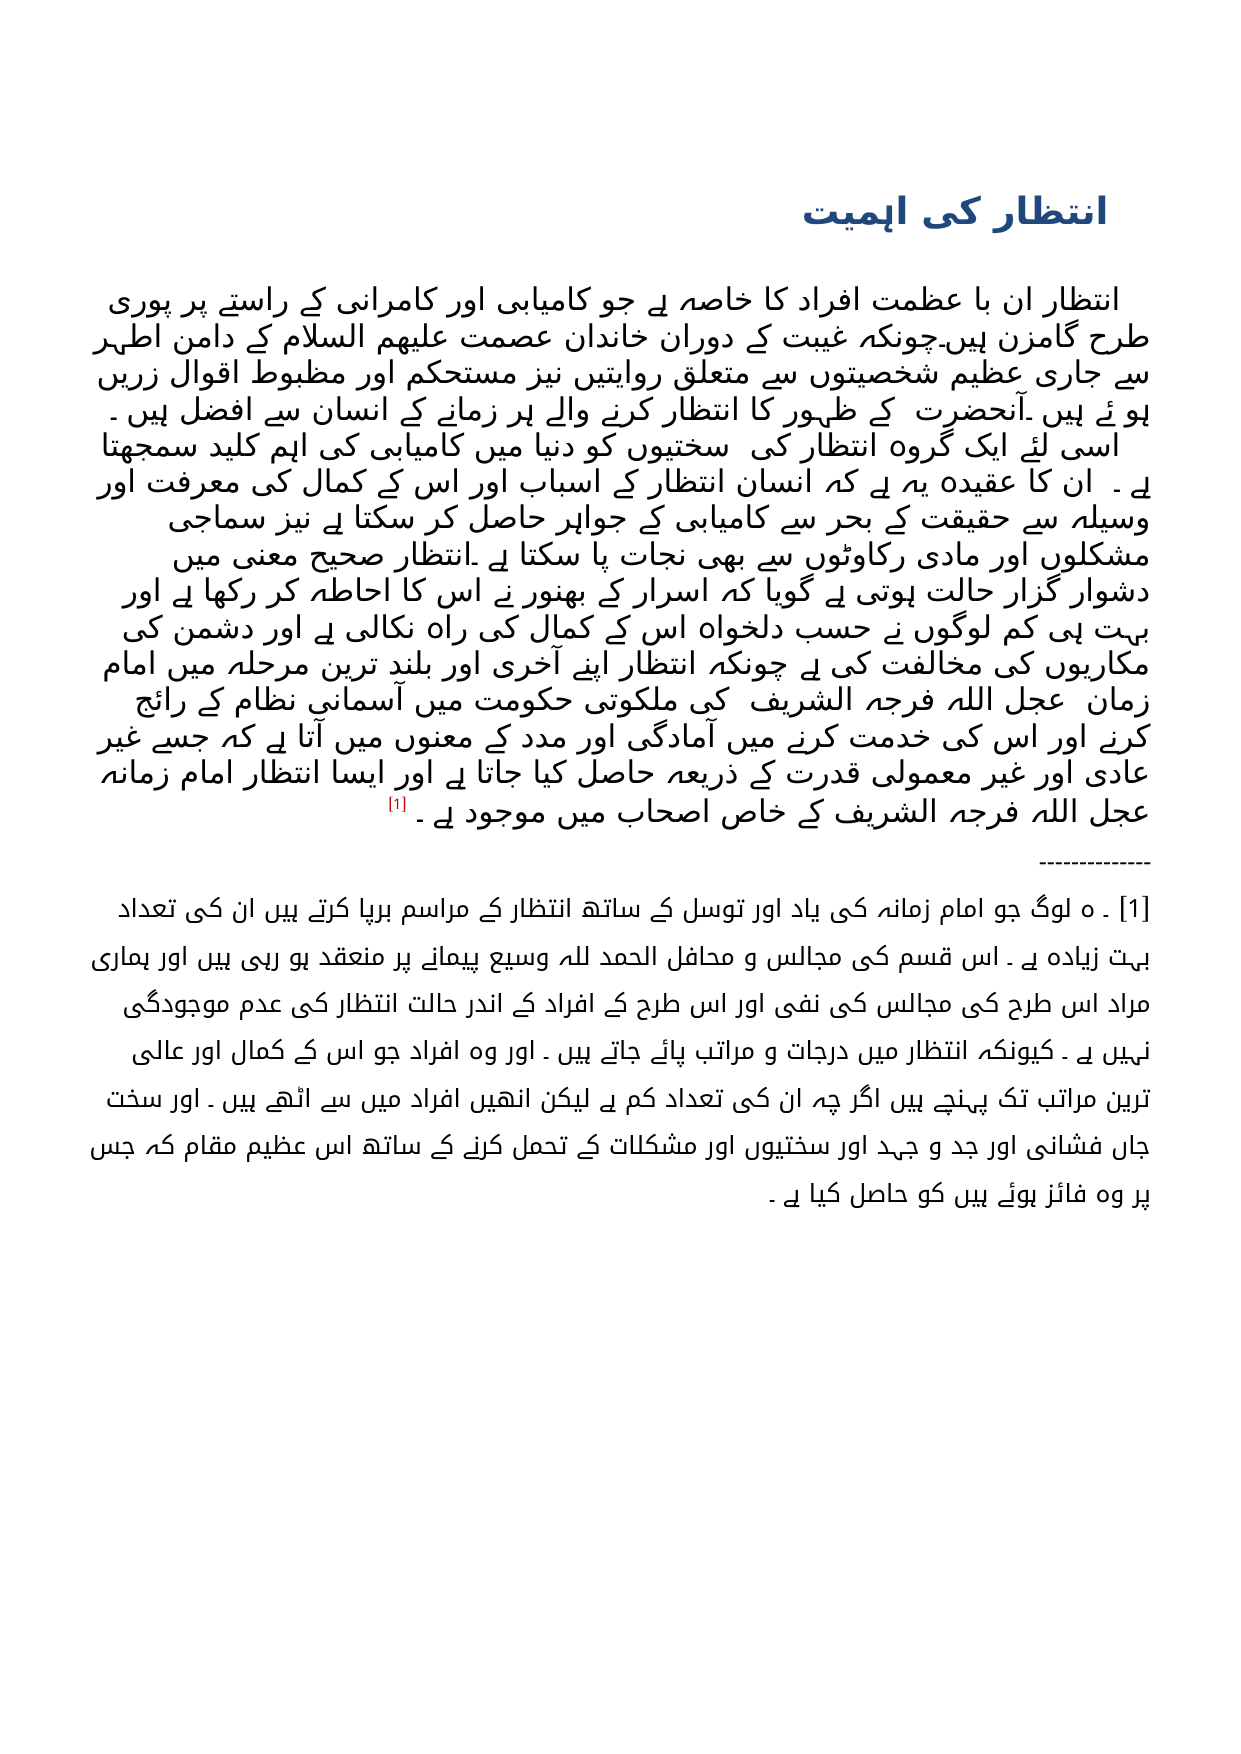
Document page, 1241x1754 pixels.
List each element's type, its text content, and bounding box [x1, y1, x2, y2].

text -------------- [89, 838, 1152, 886]
subtitle انتظار کی اہمیت [89, 190, 1152, 233]
text انتظار ان با عظمت افراد کا خاصہ ہے جو کامیابی اور کامرانی کے راستے پر پوری طرح گامزن ہیں۔چونکہ غیبت کے دوران خاندان عصمت علیھم السلام کے دامن اطہر سے جاری عظیم شخصیتوں سے متعلق روایتیں نیز مستحکم اور مظبوط اقوال زریں ہو ئے ہیں ۔آنحضرت کے ظہور کا انتظار کرنے والے ہر زمانے کے انسان سے افضل ہیں ۔ [89, 282, 1152, 427]
text اسی لئے ایک گروہ انتظار کی سختیوں کو دنیا میں کامیابی کی اہم کلید سمجھتا ہے ۔ ان کا عقیدہ یہ ہے کہ انسان انتظار کے اسباب اور اس کے کمال کی معرفت اور وسیلہ سے حقیقت کے بحر سے کامیابی کے جواہر حاصل کر سکتا ہے نیز سماجی مشکلوں اور مادی رکاوٹوں سے بھی نجات پا سکتا ہے ۔انتظار صحیح معنی میں دشوار گزار حالت ہوتی ہے گویا کہ اسرار کے بھنور نے اس کا احاطہ کر رکھا ہے اور بہت ہی کم لوگوں نے حسب دلخواہ اس کے کمال کی راہ نکالی ہے اور دشمن کی مکاریوں کی مخالفت کی ہے چونکہ انتظار اپنے آخری اور بلند ترین مرحلہ میں امام زمان عجل اللہ فرجہ الشریف کی ملکوتی حکومت میں آسمانی نظام کے رائج کرنے اور اس کی خدمت کرنے میں آمادگی اور مدد کے معنوں میں آتا ہے کہ جسے غیر عادی اور غیر معمولی قدرت کے ذریعہ حاصل کیا جاتا ہے اور ایسا انتظار امام زمانہ عجل اللہ فرجہ الشریف کے خاص اصحاب میں موجود ہے ۔ [1] [89, 427, 1152, 838]
text [1] ۔ ہ لوگ جو امام زمانہ کی یاد اور توسل کے ساتھ انتظار کے مراسم برپا کرتے ہیں ان کی تعداد بہت زیادہ ہے ۔ اس قسم کی مجالس و محافل الحمد للہ وسیع پیمانے پر منعقد ہو رہی ہیں اور ہماری مراد اس طرح کی مجالس کی نفی اور اس طرح کے افراد کے اندر حالت انتظار کی عدم موجودگی نہیں ہے ۔ کیونکہ انتظار میں درجات و مراتب پائے جاتے ہیں ۔ اور وہ افراد جو اس کے کمال اور عالی ترین مراتب تک پہنچے ہیں اگر چہ ان کی تعداد کم ہے لیکن انھیں افراد میں سے اٹھے ہیں ۔ اور سخت جاں فشانی اور جد و جہد اور سختیوں اور مشکلات کے تحمل کرنے کے ساتھ اس عظیم مقام کہ جس پر وہ فائز ہوئے ہیں کو حاصل کیا ہے ۔ [89, 886, 1152, 1217]
